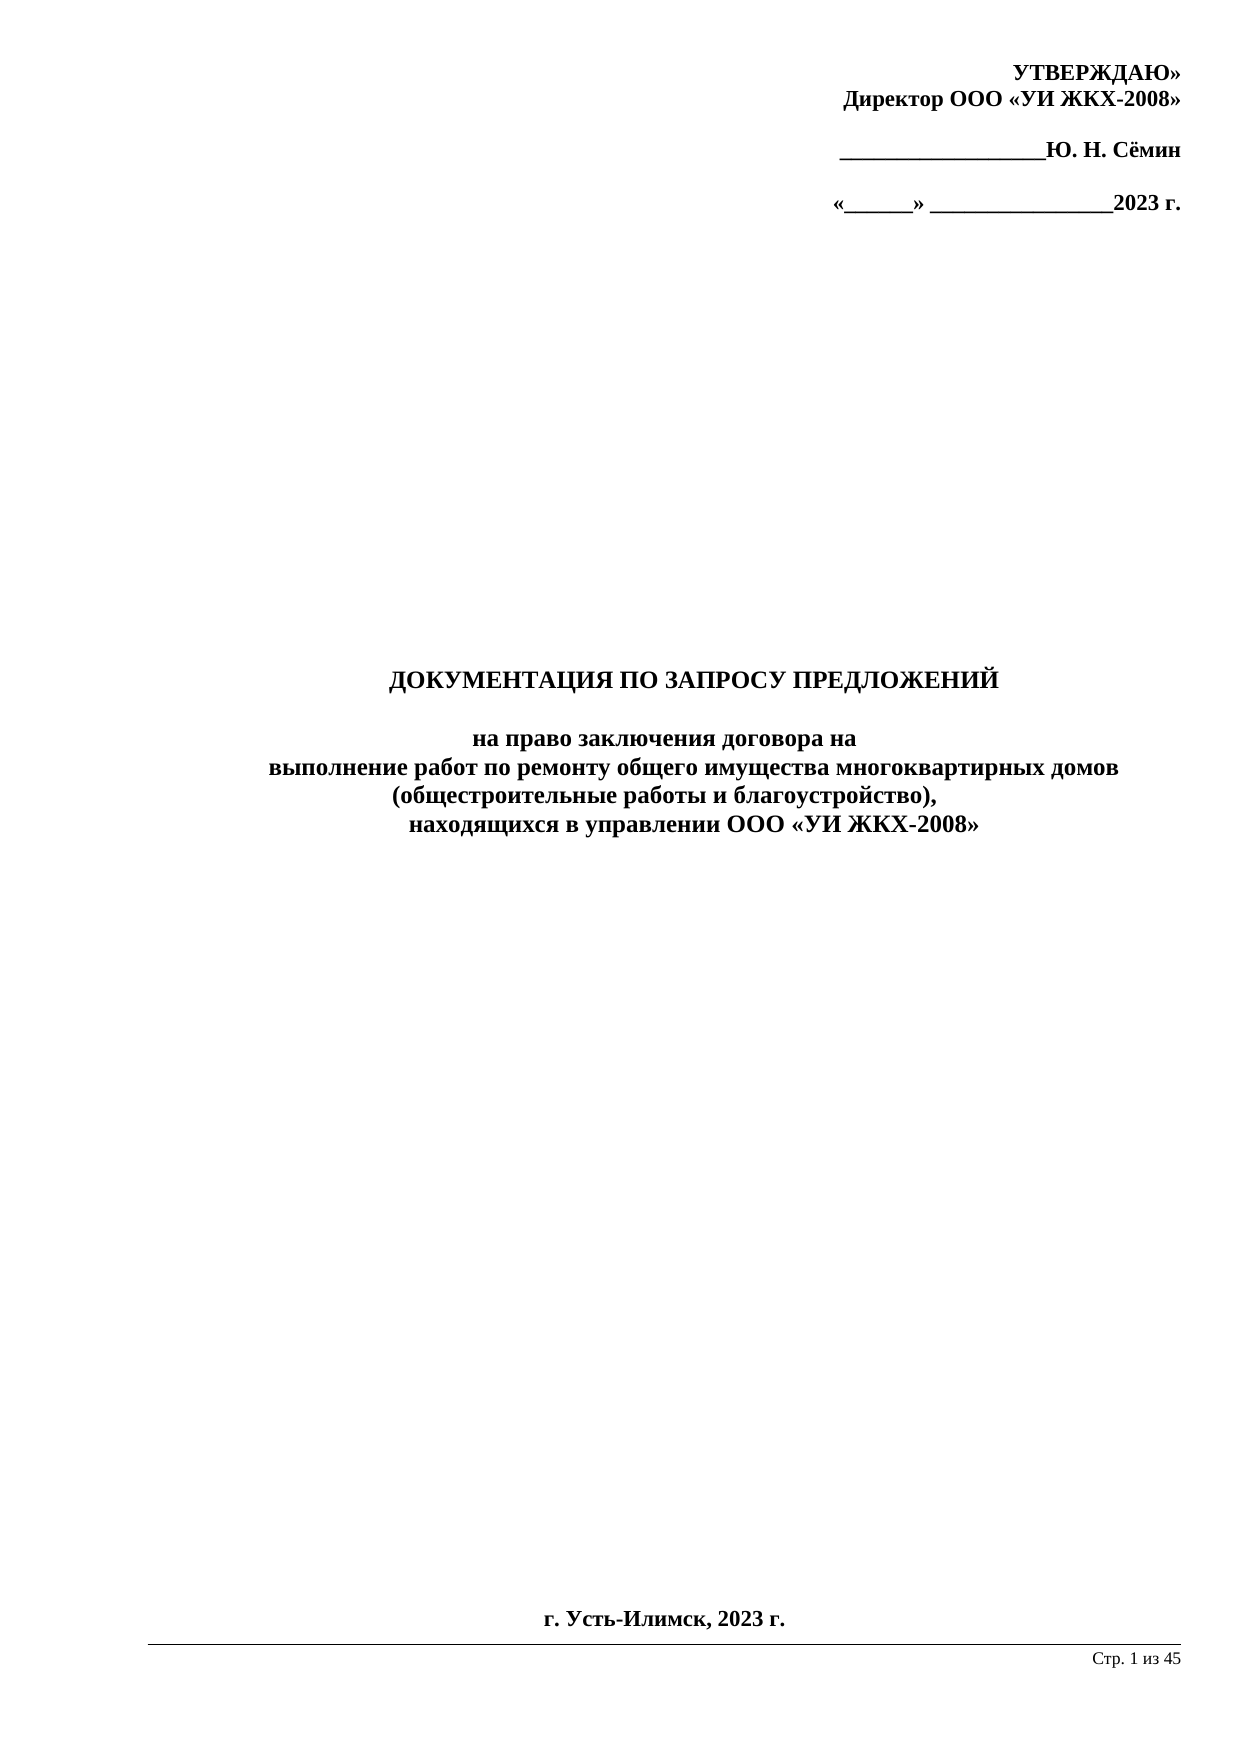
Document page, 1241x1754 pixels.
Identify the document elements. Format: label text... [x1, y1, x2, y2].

text г. Усть-Илимск, 2023 г. [148, 1605, 1181, 1631]
text выполнение работ по ремонту общего имущества многоквартирных домов (общестроительные работы и благоустройство), [148, 752, 1181, 809]
text «______» ________________2023 г. [148, 188, 1181, 215]
text на право заключения договора на [148, 723, 1181, 752]
text ДОКУМЕНТАЦИЯ ПО ЗАПРОСУ ПРЕДЛОЖЕНИЙ [148, 666, 1181, 694]
text УТВЕРЖДАЮ» [148, 59, 1181, 85]
text Директор ООО «УИ ЖКХ-2008» [148, 85, 1181, 112]
text __________________Ю. Н. Сёмин [148, 136, 1181, 162]
text находящихся в управлении ООО «УИ ЖКХ-2008» [148, 809, 1181, 838]
